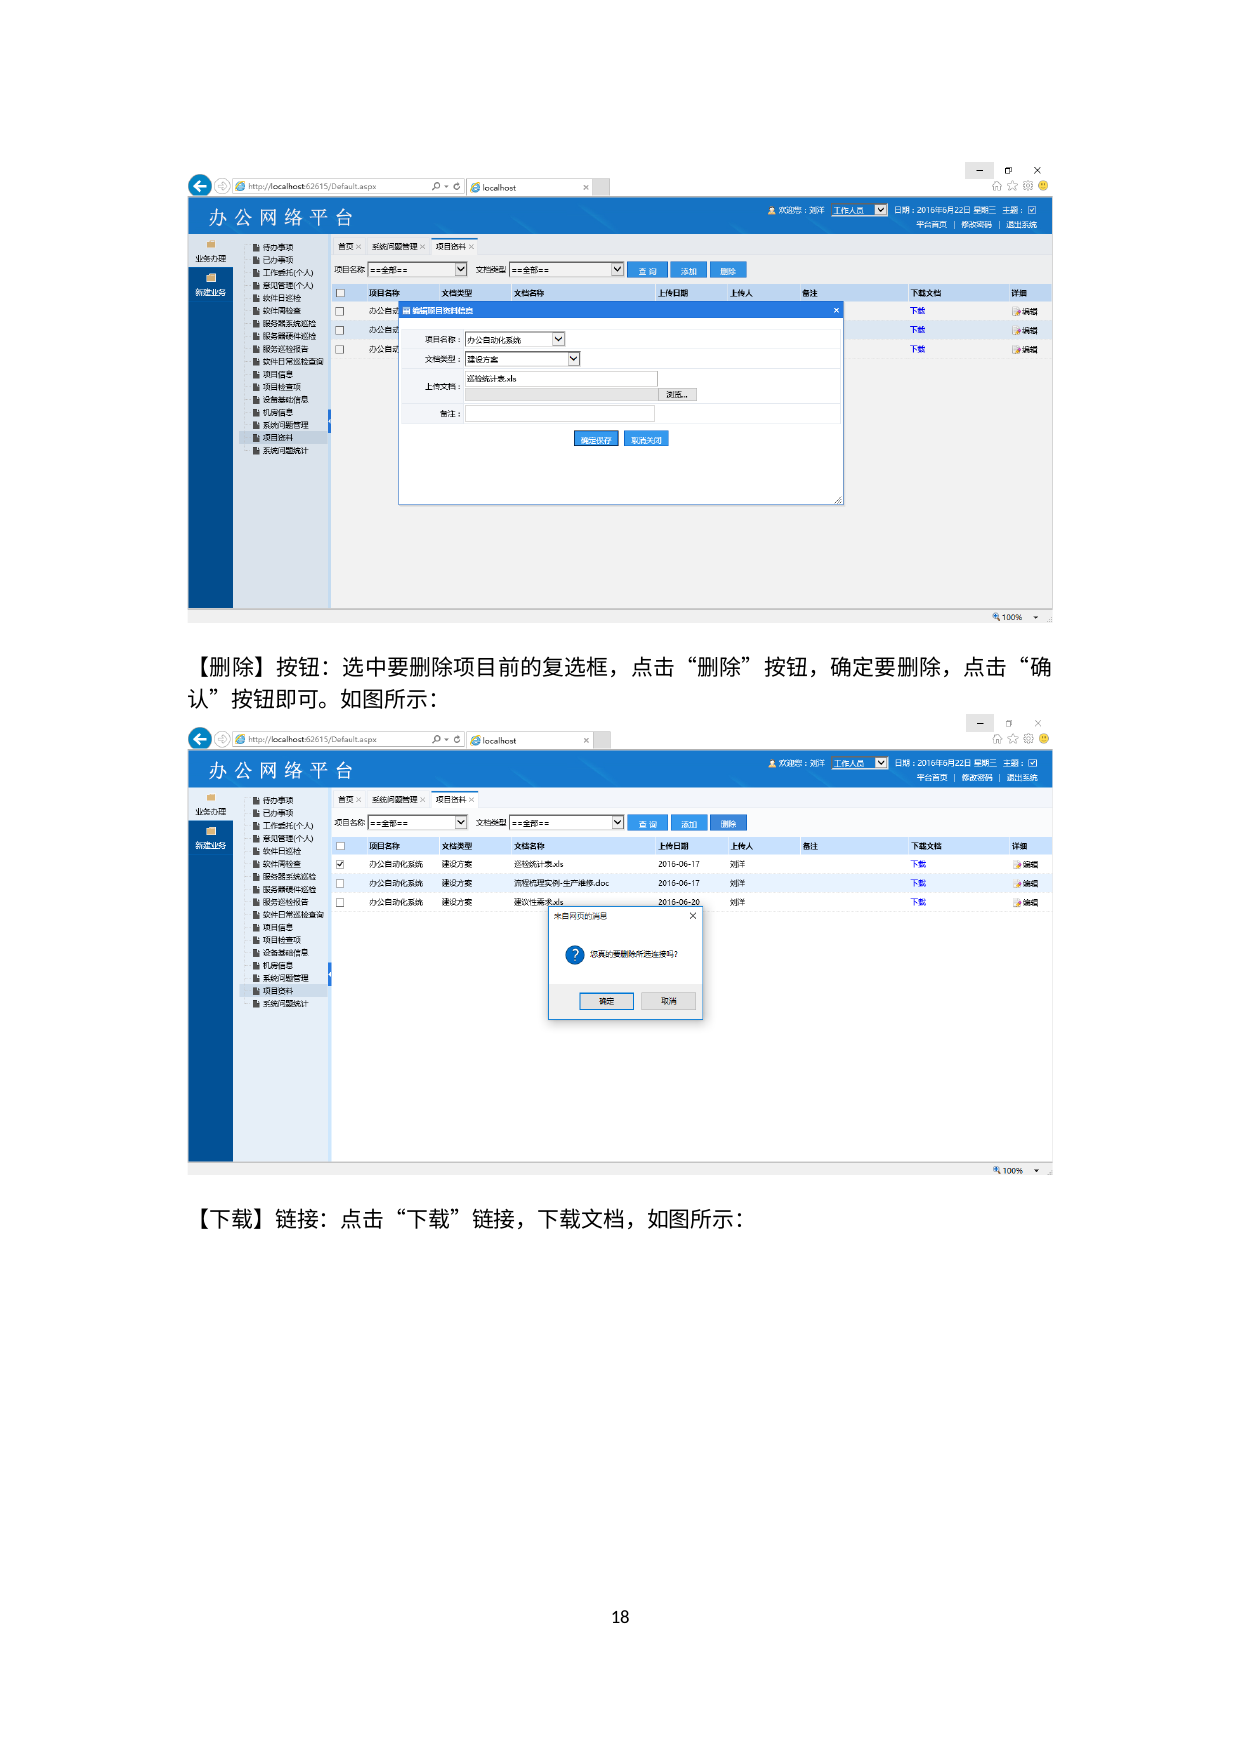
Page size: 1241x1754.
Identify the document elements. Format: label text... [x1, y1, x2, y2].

text 【下载】链接：点击“下载”链接，下载文档，如图所示： [187, 1202, 1053, 1234]
picture [187, 162, 1053, 623]
picture [187, 714, 1053, 1175]
text 【删除】按钮：选中要删除项目前的复选框，点击“删除”按钮，确定要删除，点击“确认”按钮即可。如图所示： [187, 649, 1053, 714]
